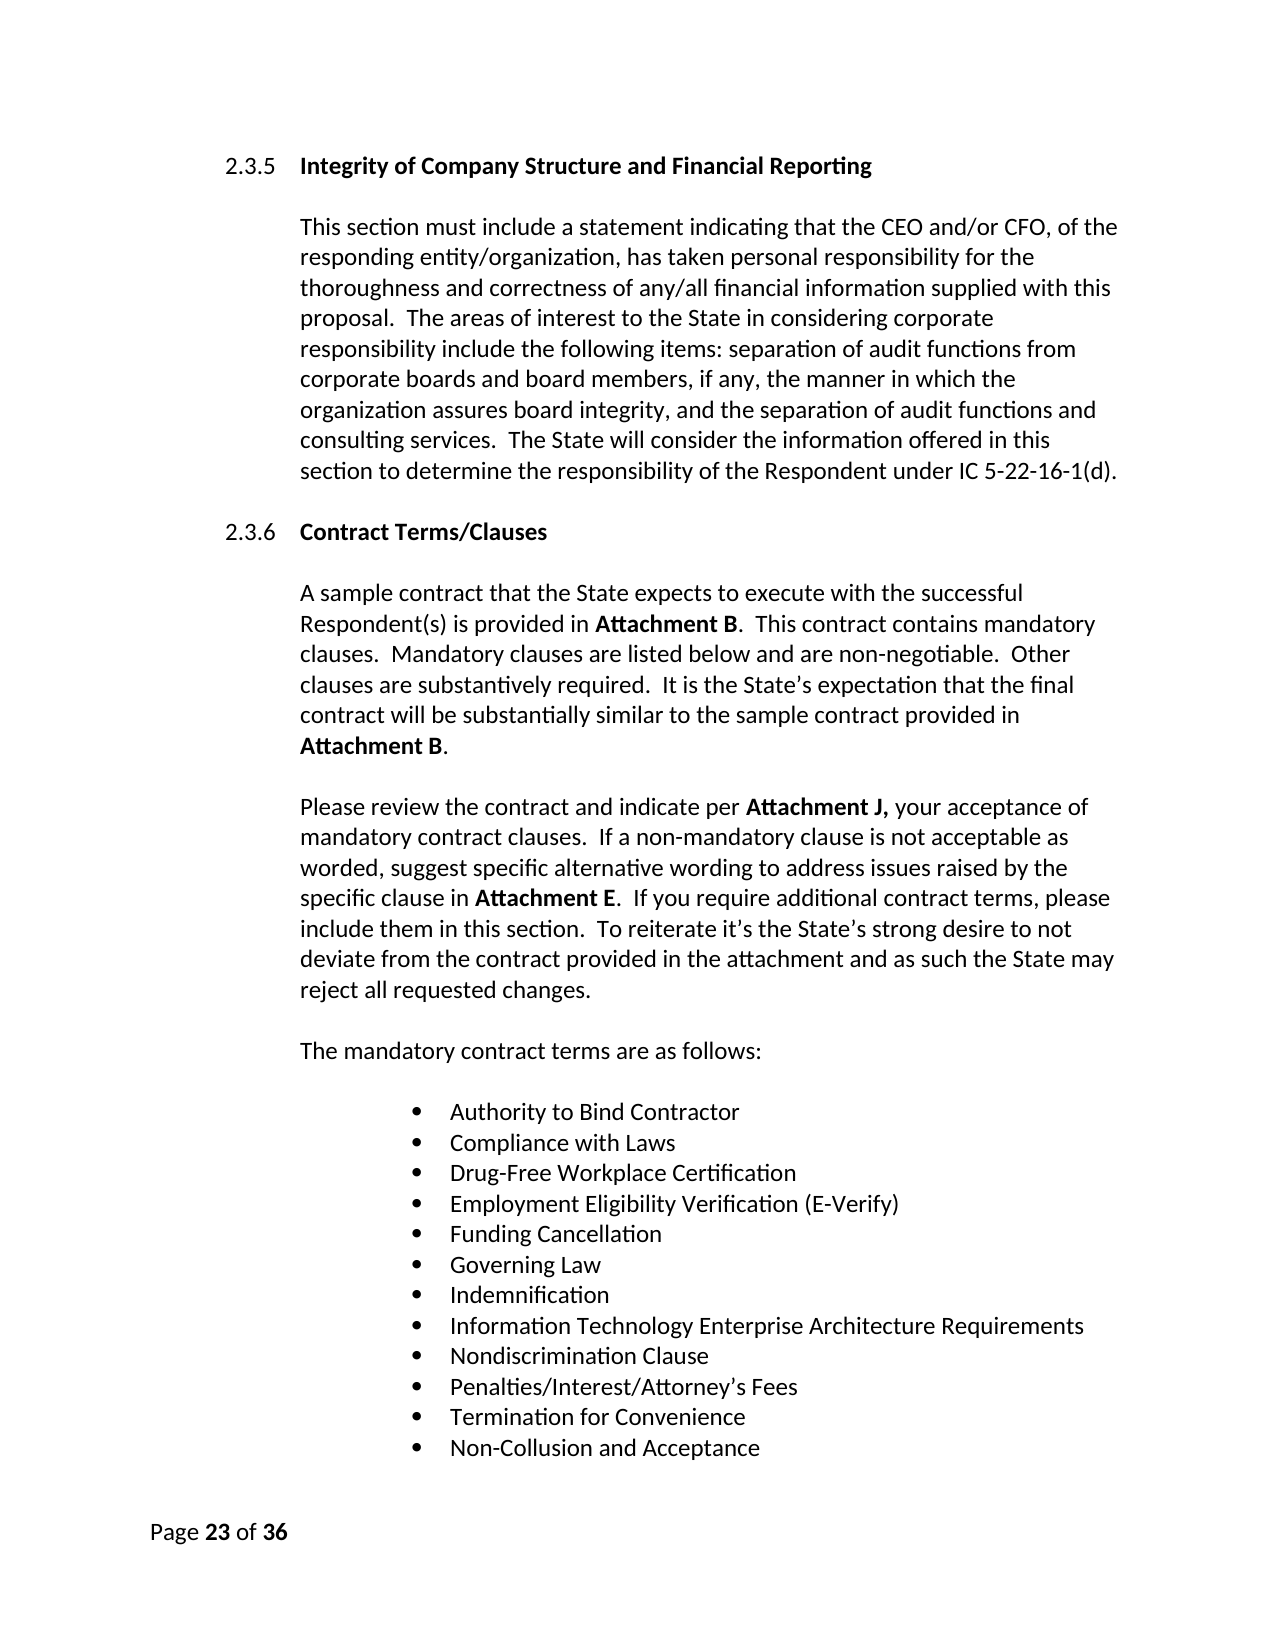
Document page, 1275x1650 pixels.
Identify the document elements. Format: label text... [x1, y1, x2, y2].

list Employment Eligibility Verification (E-Verify) [412, 1188, 1125, 1218]
list Termination for Convenience [412, 1401, 1125, 1432]
subtitle 2.3.5 Integrity of Company Structure and Financial Reporting [225, 150, 1125, 181]
list Authority to Bind Contractor [412, 1096, 1125, 1127]
list Drug-Free Workplace Certification [412, 1157, 1125, 1188]
list Information Technology Enterprise Architecture Requirements [412, 1310, 1125, 1340]
list Penalties/Interest/Attorney’s Fees [412, 1371, 1125, 1401]
list Governing Law [412, 1249, 1125, 1279]
list Compliance with Laws [412, 1127, 1125, 1157]
list Non-Collusion and Acceptance [412, 1432, 1125, 1462]
text Please review the contract and indicate per Attachment J, your acceptance of mandatory contract clauses. If a non-mandatory clause is not acceptable as worded, suggest specific alternative wording to address issues raised by the specific clause in Attachment E. If you require additional contract terms, please include them in this section. To reiterate it’s the State’s strong desire to not deviate from the contract provided in the attachment and as such the State may reject all requested changes. [300, 791, 1125, 1004]
list Nondiscrimination Clause [412, 1340, 1125, 1371]
subtitle 2.3.6 Contract Terms/Clauses [225, 516, 1125, 547]
text This section must include a statement indicating that the CEO and/or CFO, of the responding entity/organization, has taken personal responsibility for the thoroughness and correctness of any/all financial information supplied with this proposal. The areas of interest to the State in considering corporate responsibility include the following items: separation of audit functions from corporate boards and board members, if any, the manner in which the organization assures board integrity, and the separation of audit functions and consulting services. The State will consider the information offered in this section to determine the responsibility of the Respondent under IC 5-22-16-1(d). [300, 211, 1125, 486]
text The mandatory contract terms are as follows: [300, 1035, 1125, 1066]
text A sample contract that the State expects to execute with the successful Respondent(s) is provided in Attachment B. This contract contains mandatory clauses. Mandatory clauses are listed below and are non-negotiable. Other clauses are substantively required. It is the State’s expectation that the final contract will be substantially similar to the sample contract provided in Attachment B. [300, 577, 1125, 760]
list Funding Cancellation [412, 1218, 1125, 1249]
list Indemnification [412, 1279, 1125, 1310]
